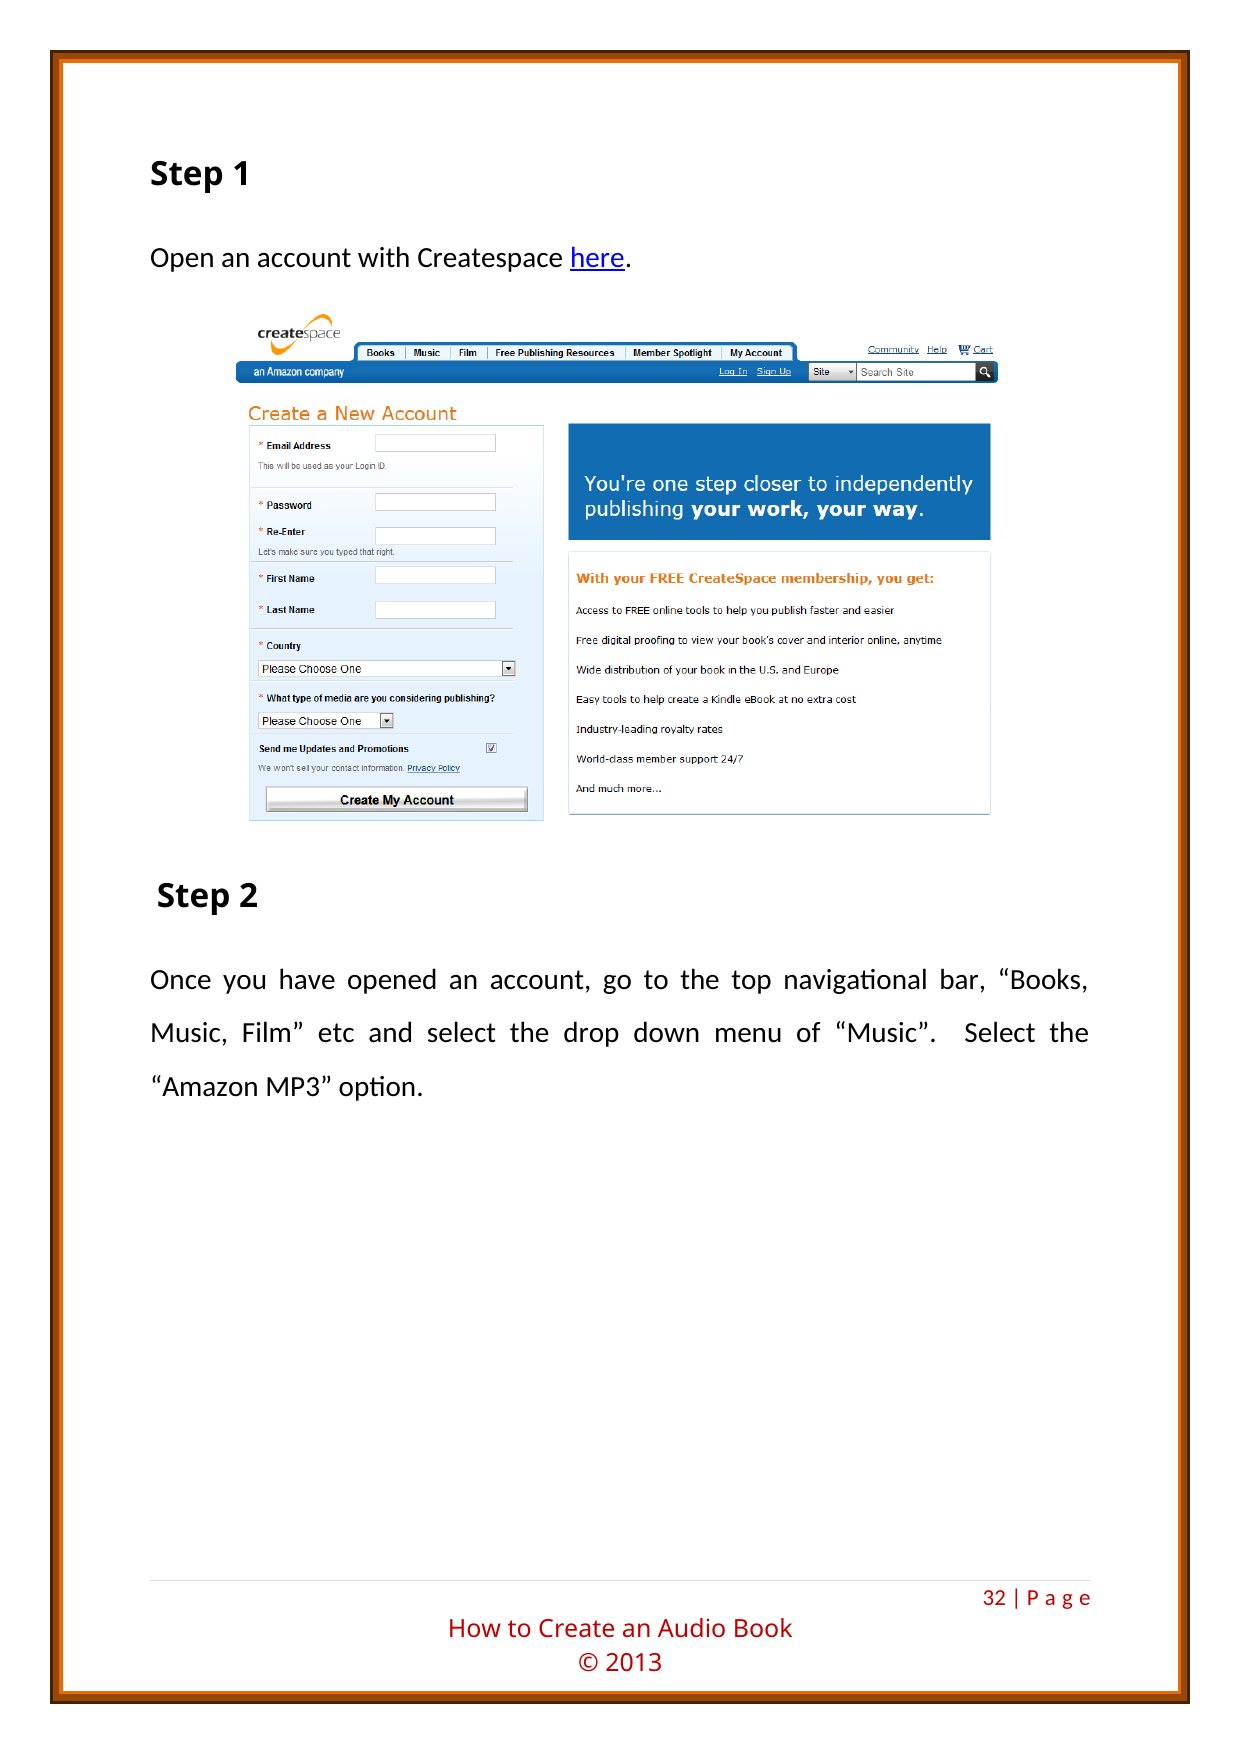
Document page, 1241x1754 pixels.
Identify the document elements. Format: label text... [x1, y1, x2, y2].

picture [232, 313, 1008, 837]
text Open an account with Createspace here. [150, 239, 1090, 274]
text Once you have opened an account, go to the top navigational bar, “Books, Music, Film” etc and select the drop down menu of “Music”. Select the “Amazon MP3” option. [150, 961, 1090, 1103]
text Step 1 [150, 150, 1090, 195]
text Step 2 [150, 872, 1090, 917]
